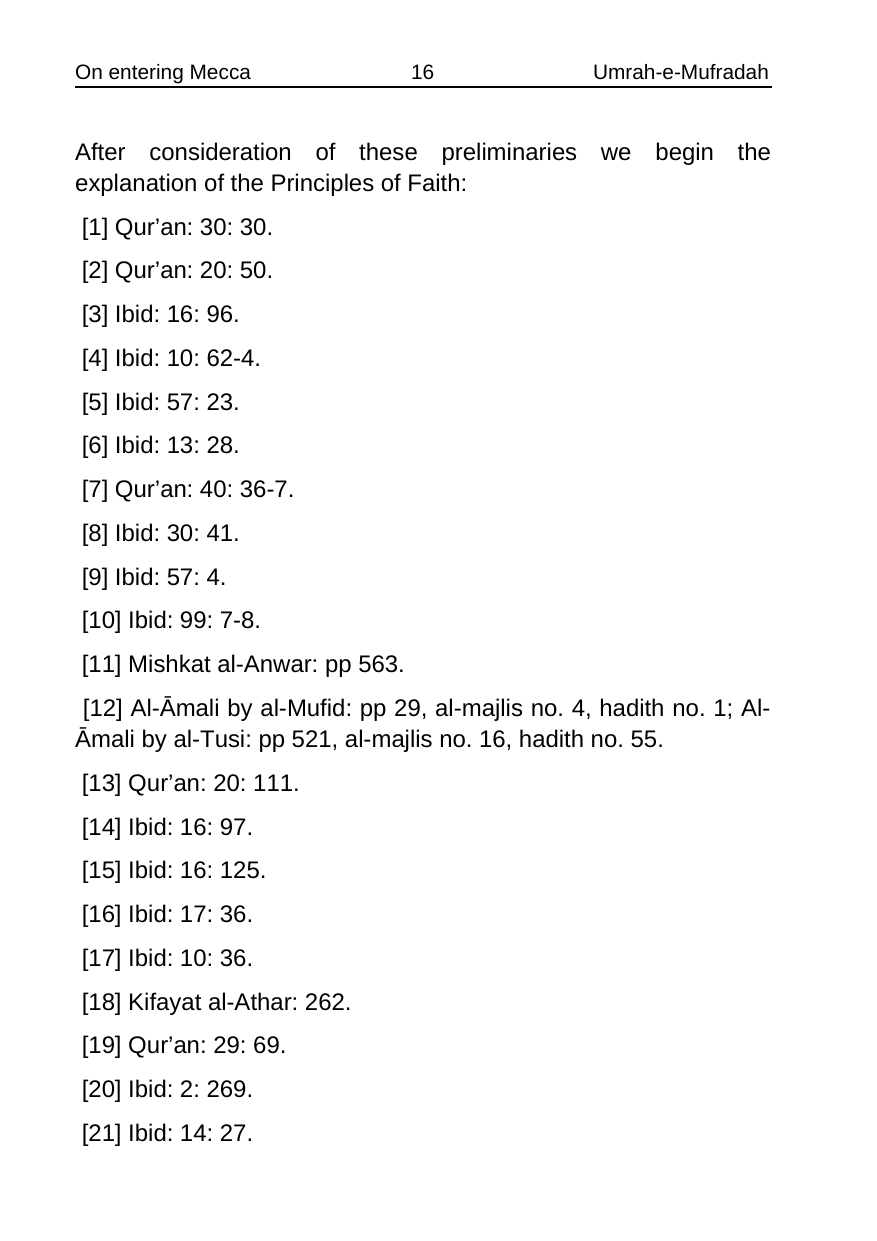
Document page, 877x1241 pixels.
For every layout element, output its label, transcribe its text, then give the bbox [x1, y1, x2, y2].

text [12] Al-Ᾱmali by al-Mufid: pp 29, al-majlis no. 4, hadith no. 1; Al-Ᾱmali by al-Tusi: pp 521, al-majlis no. 16, hadith no. 55. [75, 691, 772, 754]
text [2] Qur’an: 20: 50. [75, 254, 772, 285]
text [13] Qur’an: 20: 111. [75, 766, 772, 797]
text [1] Qur’an: 30: 30. [75, 210, 772, 241]
text [14] Ibid: 16: 97. [75, 810, 772, 841]
text [8] Ibid: 30: 41. [75, 516, 772, 547]
text [4] Ibid: 10: 62-4. [75, 341, 772, 372]
text After consideration of these preliminaries we begin the explanation of the Principles of Faith: [75, 135, 772, 197]
text [9] Ibid: 57: 4. [75, 560, 772, 591]
text [11] Mishkat al-Anwar: pp 563. [75, 647, 772, 679]
text [3] Ibid: 16: 96. [75, 297, 772, 329]
text [19] Qur’an: 29: 69. [75, 1029, 772, 1060]
text [6] Ibid: 13: 28. [75, 429, 772, 460]
text [20] Ibid: 2: 269. [75, 1072, 772, 1104]
text [15] Ibid: 16: 125. [75, 854, 772, 885]
text [10] Ibid: 99: 7-8. [75, 604, 772, 635]
text [7] Qur’an: 40: 36-7. [75, 472, 772, 504]
text [5] Ibid: 57: 23. [75, 385, 772, 416]
text [17] Ibid: 10: 36. [75, 941, 772, 972]
text [16] Ibid: 17: 36. [75, 897, 772, 929]
text [18] Kifayat al-Athar: 262. [75, 985, 772, 1016]
text [21] Ibid: 14: 27. [75, 1116, 772, 1147]
